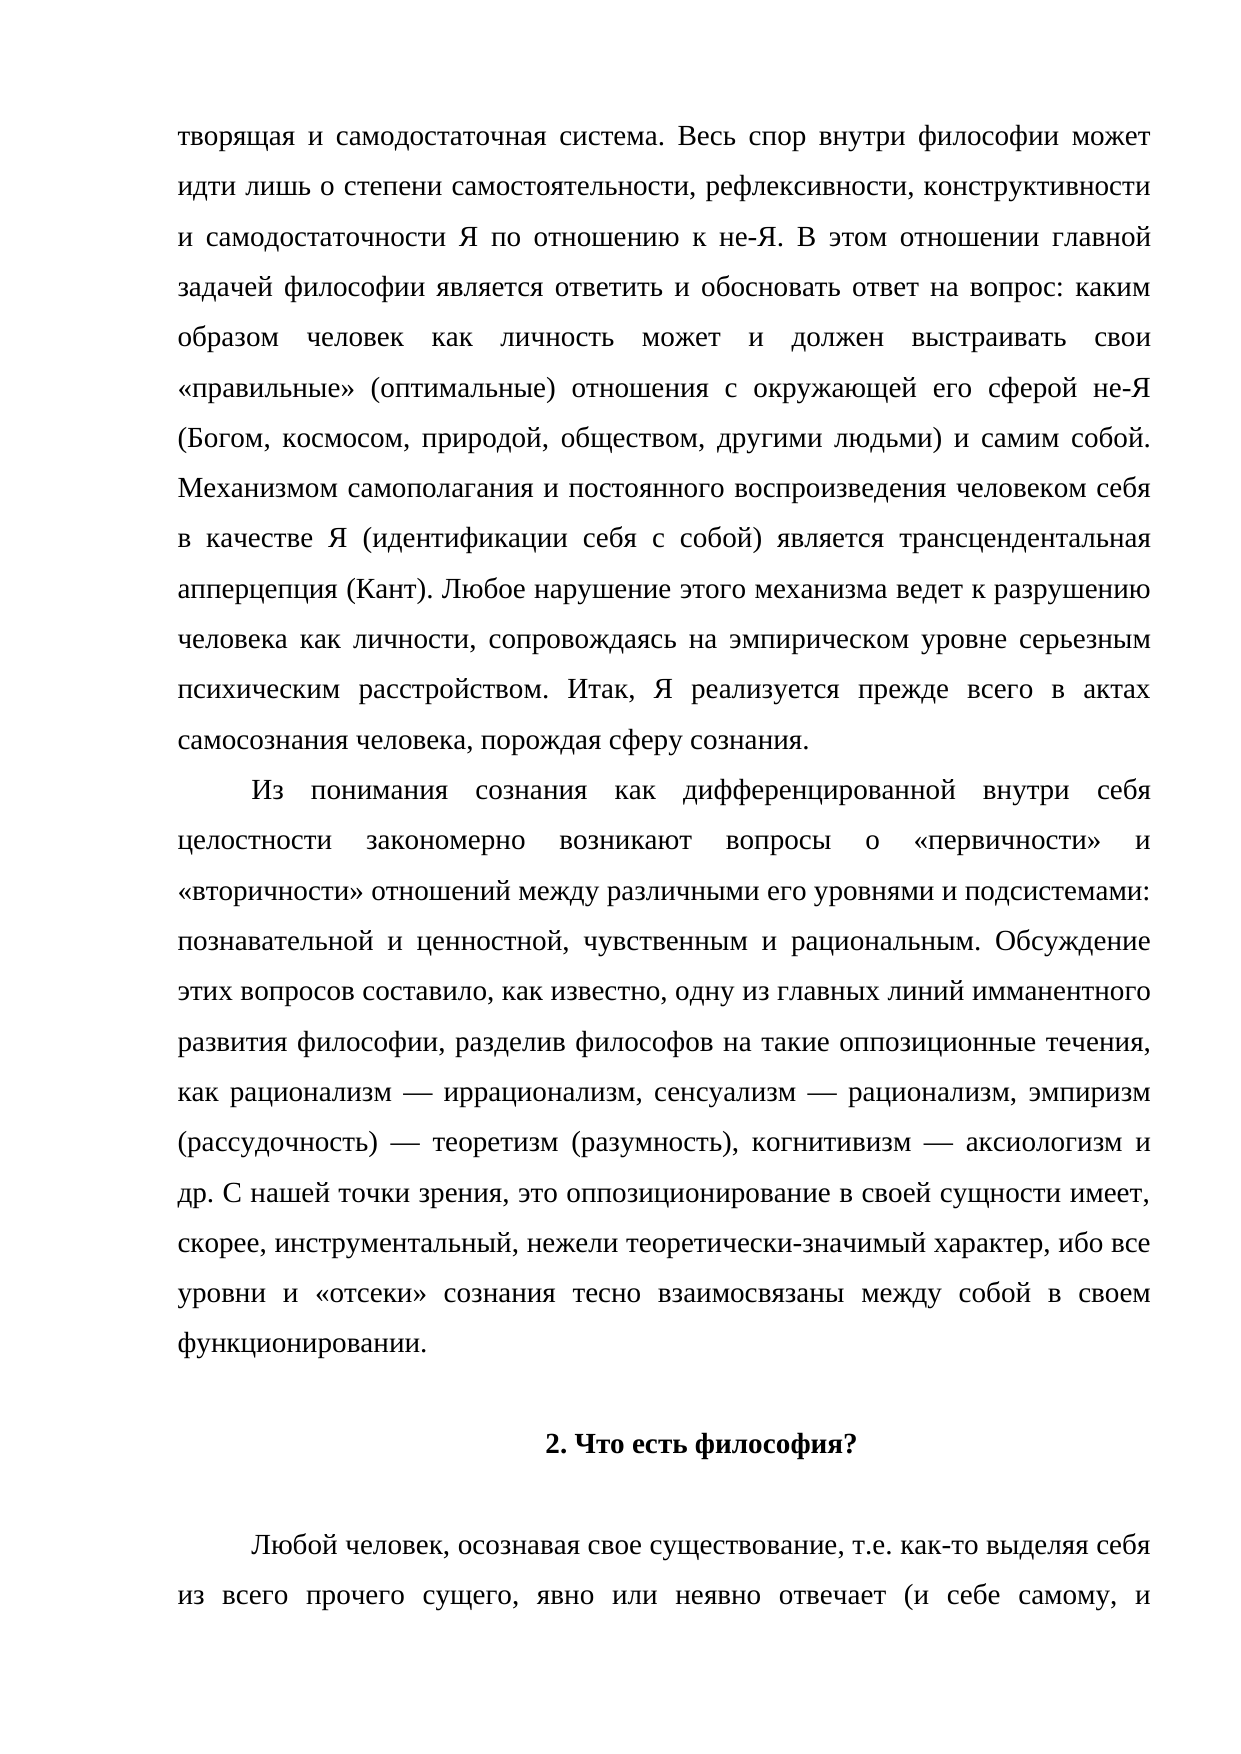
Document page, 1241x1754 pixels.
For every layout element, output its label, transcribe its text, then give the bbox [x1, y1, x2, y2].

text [177, 1527, 1152, 1611]
text 2. Что есть философия? [177, 1426, 1152, 1460]
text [177, 118, 1152, 755]
text Из понимания сознания как дифференцированной внутри себя целостности закономерно возникают вопросы о «первичности» и «вторичности» отношений между различными его уровнями и подсистемами: познавательной и ценностной, чувственным и рациональным. Обсуждение этих вопросов составило, как известно, одну из главных линий имманентного развития философии, разделив философов на такие оппозиционные течения, как рационализм — иррационализм, сенсуализм — рационализм, эмпиризм (рассудочность) — теоретизм (разумность), когнитивизм — аксиологизм и др. С нашей точки зрения, это оппозиционирование в своей сущности имеет, скорее, инструментальный, нежели теоретически-значимый характер, ибо все уровни и «отсеки» сознания тесно взаимосвязаны между собой в своем функционировании. [177, 772, 1152, 1359]
